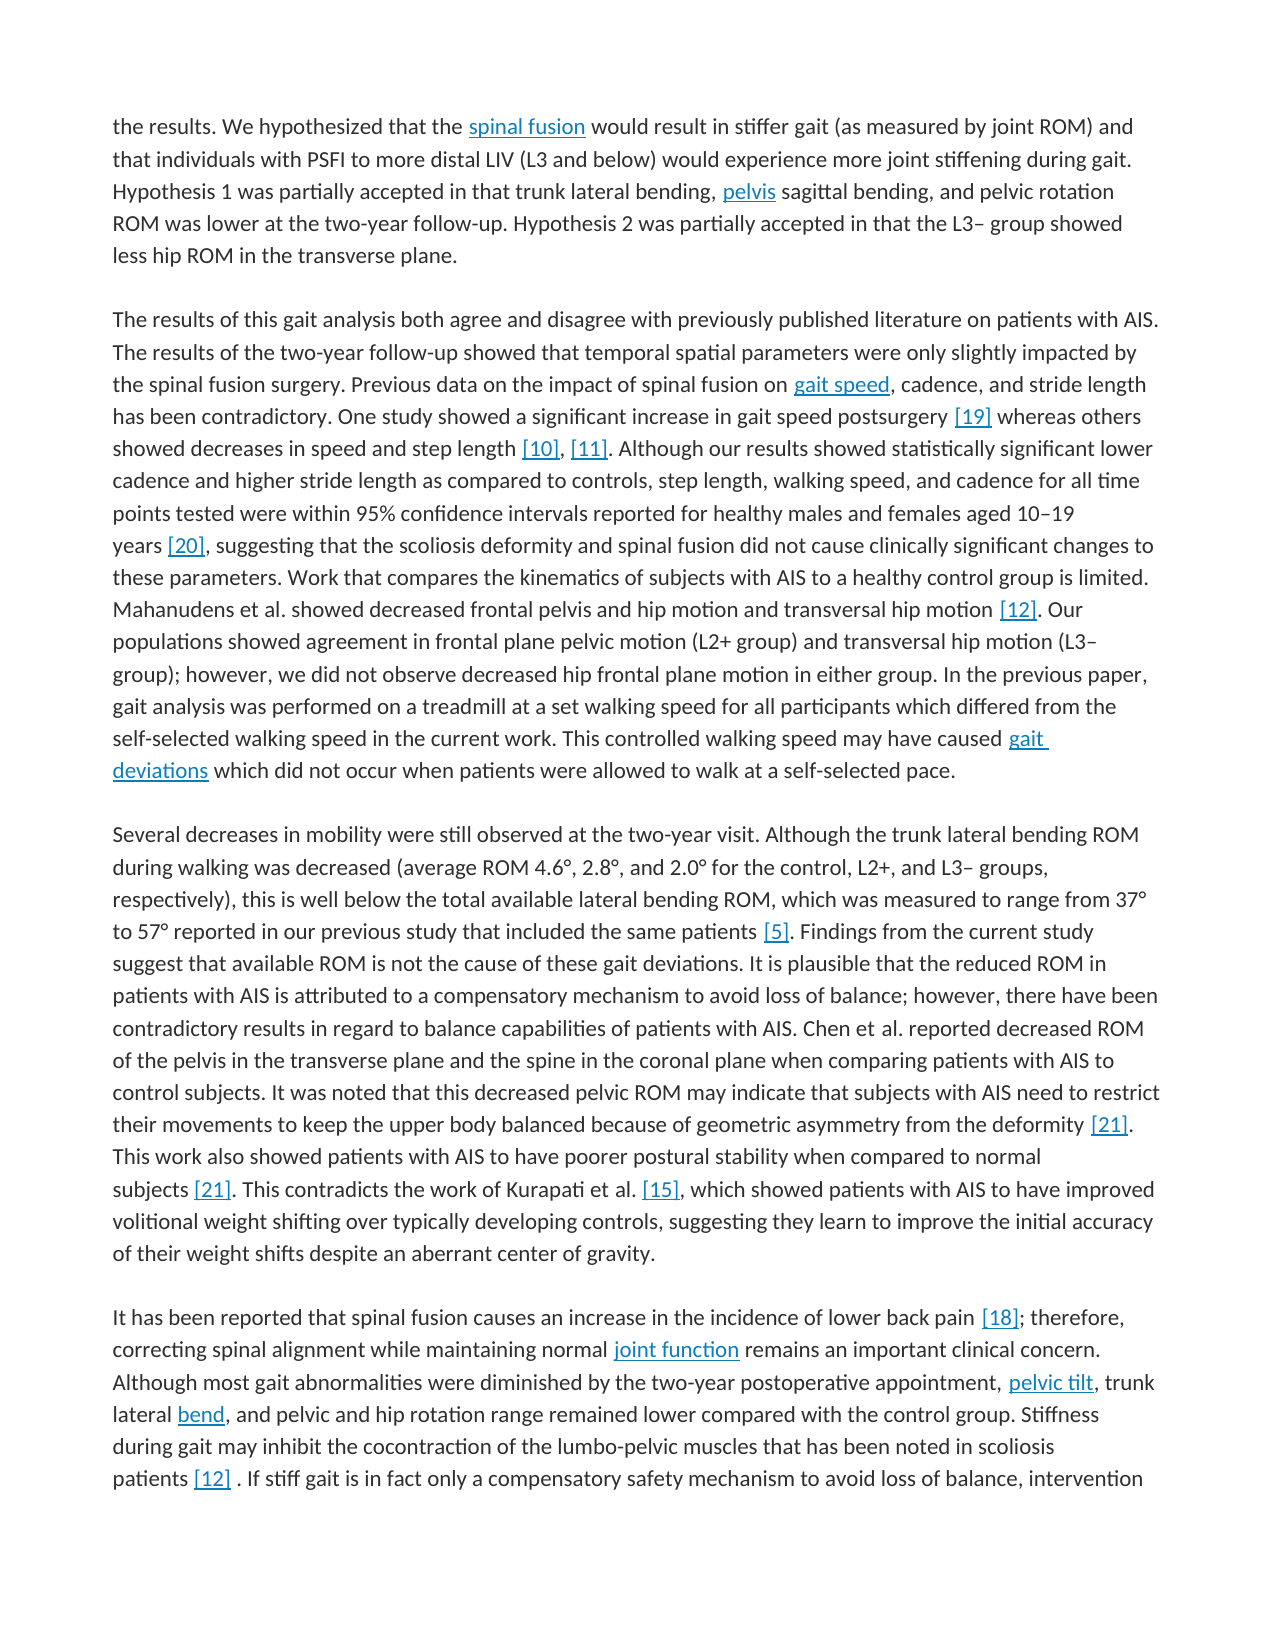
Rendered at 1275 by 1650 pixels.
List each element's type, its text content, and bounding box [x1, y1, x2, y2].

text The results of this gait analysis both agree and disagree with previously published literature on patients with AIS. The results of the two-year follow-up showed that temporal spatial parameters were only slightly impacted by the spinal fusion surgery. Previous data on the impact of spinal fusion on gait speed, cadence, and stride length has been contradictory. One study showed a significant increase in gait speed postsurgery [19] whereas others showed decreases in speed and step length [10], [11]. Although our results showed statistically significant lower cadence and higher stride length as compared to controls, step length, walking speed, and cadence for all time points tested were within 95% confidence intervals reported for healthy males and females aged 10–19 years [20], suggesting that the scoliosis deformity and spinal fusion did not cause clinically significant changes to these parameters. Work that compares the kinematics of subjects with AIS to a healthy control group is limited. Mahanudens et al. showed decreased frontal pelvis and hip motion and transversal hip motion [12]. Our populations showed agreement in frontal plane pelvic motion (L2+ group) and transversal hip motion (L3– group); however, we did not observe decreased hip frontal plane motion in either group. In the previous paper, gait analysis was performed on a treadmill at a set walking speed for all participants which differed from the self-selected walking speed in the current work. This controlled walking speed may have caused gait deviations which did not occur when patients were allowed to walk at a self-selected pace. [112, 306, 1162, 784]
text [112, 112, 1162, 269]
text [112, 1303, 1162, 1492]
text Several decreases in mobility were still observed at the two-year visit. Although the trunk lateral bending ROM during walking was decreased (average ROM 4.6°, 2.8°, and 2.0° for the control, L2+, and L3– groups, respectively), this is well below the total available lateral bending ROM, which was measured to range from 37° to 57° reported in our previous study that included the same patients [5]. Findings from the current study suggest that available ROM is not the cause of these gait deviations. It is plausible that the reduced ROM in patients with AIS is attributed to a compensatory mechanism to avoid loss of balance; however, there have been contradictory results in regard to balance capabilities of patients with AIS. Chen et al. reported decreased ROM of the pelvis in the transverse plane and the spine in the coronal plane when comparing patients with AIS to control subjects. It was noted that this decreased pelvic ROM may indicate that subjects with AIS need to restrict their movements to keep the upper body balanced because of geometric asymmetry from the deformity [21]. This work also showed patients with AIS to have poorer postural stability when compared to normal subjects [21]. This contradicts the work of Kurapati et al. [15], which showed patients with AIS to have improved volitional weight shifting over typically developing controls, suggesting they learn to improve the initial accuracy of their weight shifts despite an aberrant center of gravity. [112, 821, 1162, 1267]
